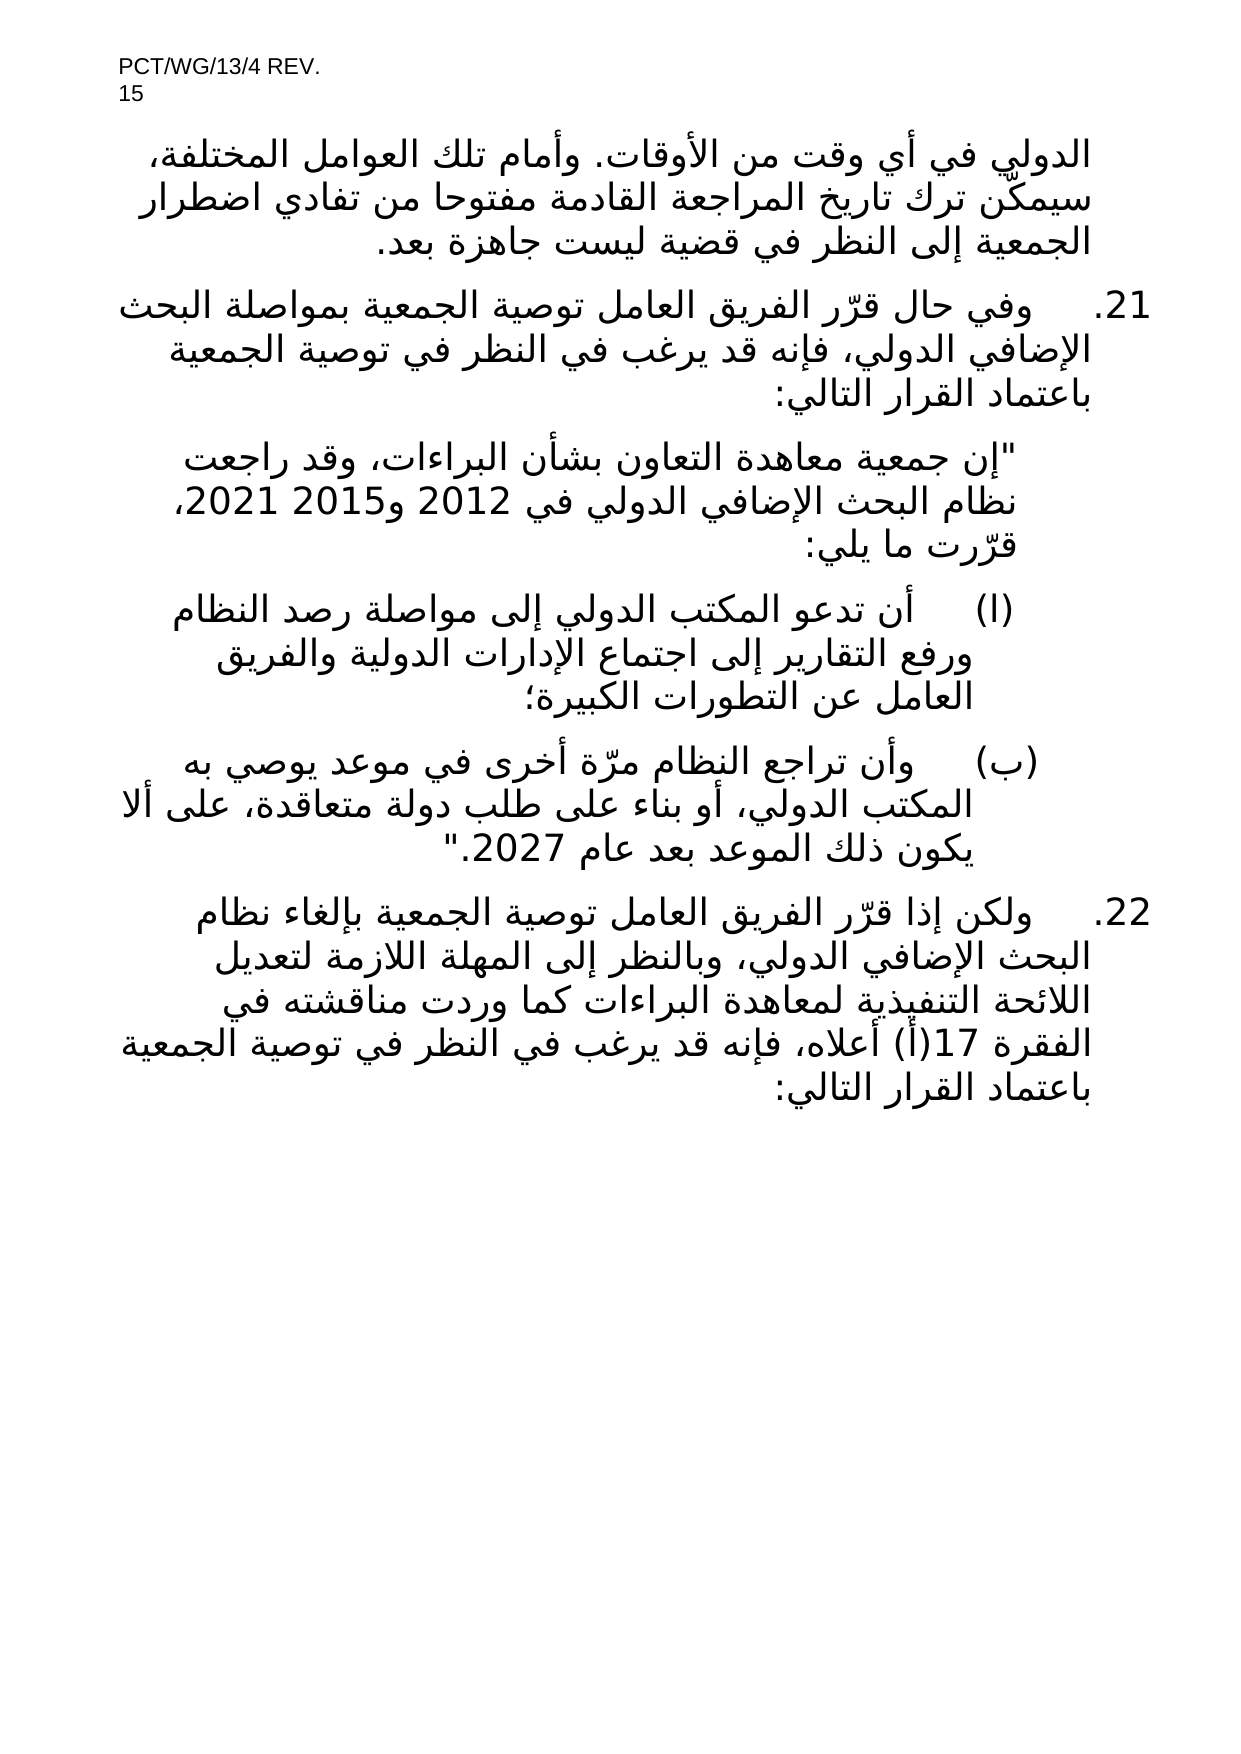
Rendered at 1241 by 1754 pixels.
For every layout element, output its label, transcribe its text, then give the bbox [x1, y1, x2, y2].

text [118, 132, 1092, 263]
list وأن تراجع النظام مرّة أخرى في موعد يوصي به المكتب الدولي، أو بناء على طلب دولة متعاقدة، على ألا يكون ذلك الموعد بعد عام 2027." [118, 739, 974, 870]
text ولكن إذا قرّر الفريق العامل توصية الجمعية بإلغاء نظام البحث الإضافي الدولي، وبالنظر إلى المهلة اللازمة لتعديل اللائحة التنفيذية لمعاهدة البراءات كما وردت مناقشته في الفقرة 17(أ) أعلاه، فإنه قد يرغب في النظر في توصية الجمعية باعتماد القرار التالي: [118, 891, 1092, 1109]
list أن تدعو المكتب الدولي إلى مواصلة رصد النظام ورفع التقارير إلى اجتماع الإدارات الدولية والفريق العامل عن التطورات الكبيرة؛ [118, 587, 974, 718]
text وفي حال قرّر الفريق العامل توصية الجمعية بمواصلة البحث الإضافي الدولي، فإنه قد يرغب في النظر في توصية الجمعية باعتماد القرار التالي: [118, 284, 1092, 415]
text "إن جمعية معاهدة التعاون بشأن البراءات، وقد راجعت نظام البحث الإضافي الدولي في 2012 و2015 2021، قرّرت ما يلي: [118, 436, 1018, 567]
